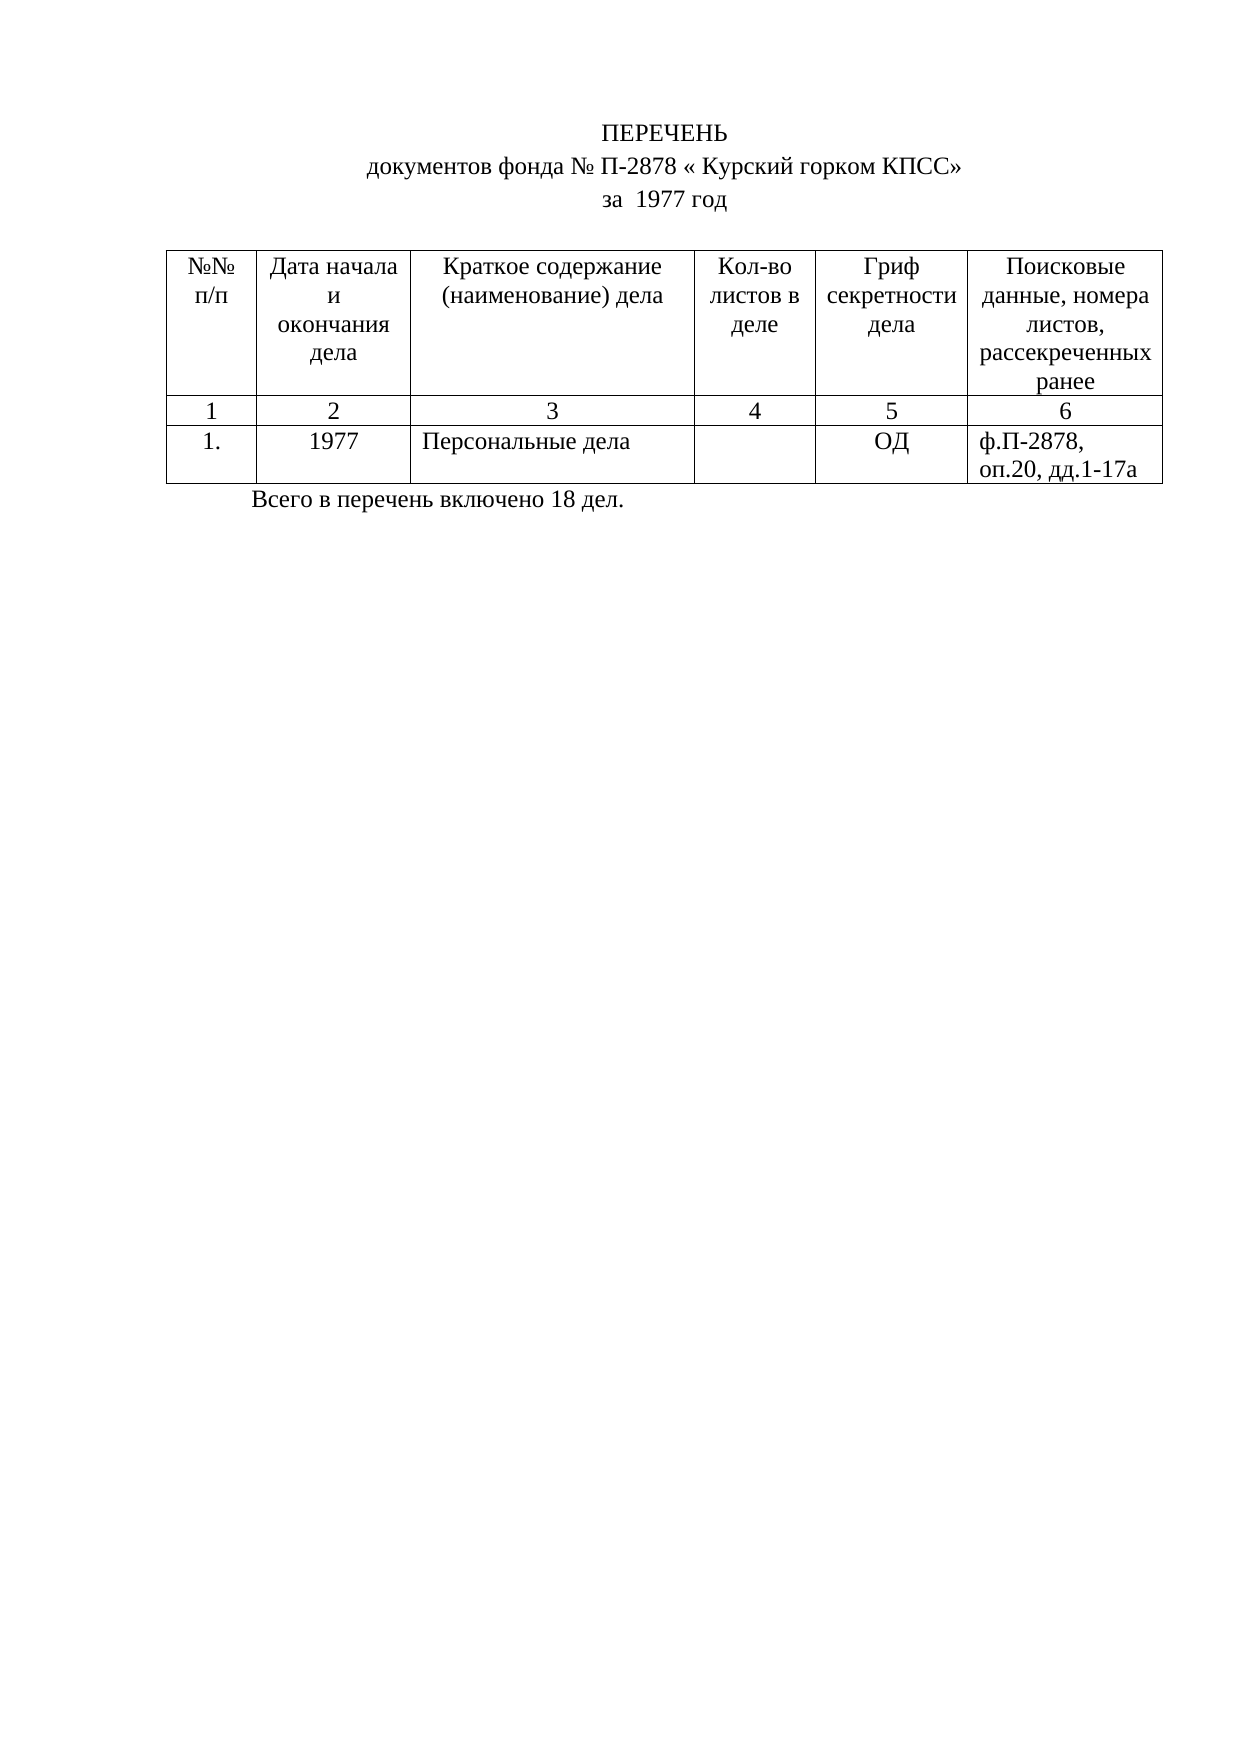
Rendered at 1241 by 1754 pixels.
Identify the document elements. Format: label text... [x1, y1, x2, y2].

table_header Поисковые данные, номера листов, рассекреченных ранее [968, 251, 1162, 395]
table_cell 1 [167, 396, 256, 425]
table_cell 5 [816, 396, 967, 425]
table_cell 4 [695, 396, 815, 425]
table_cell 3 [411, 396, 694, 425]
table_header Гриф секретности дела [816, 251, 967, 395]
table_header Краткое содержание (наименование) дела [411, 251, 694, 395]
table_cell 1. [167, 426, 256, 483]
table_header №№ п/п [167, 251, 256, 395]
table_cell 6 [968, 396, 1162, 425]
text Всего в перечень включено 18 дел. [177, 484, 1152, 513]
text ПЕРЕЧЕНЬ [177, 118, 1152, 147]
table_cell [695, 426, 815, 483]
table_cell ф.П-2878, оп.20, дд.1-17а [968, 426, 1162, 483]
table_cell 2 [257, 396, 410, 425]
text документов фонда № П-2878 « Курский горком КПСС» [177, 151, 1152, 180]
table_cell Персональные дела [411, 426, 694, 483]
table_cell ОД [816, 426, 967, 483]
table_cell 1977 [257, 426, 410, 483]
table_header Кол-во листов в деле [695, 251, 815, 395]
text за 1977 год [177, 184, 1152, 213]
table_header Дата начала и окончания дела [257, 251, 410, 395]
